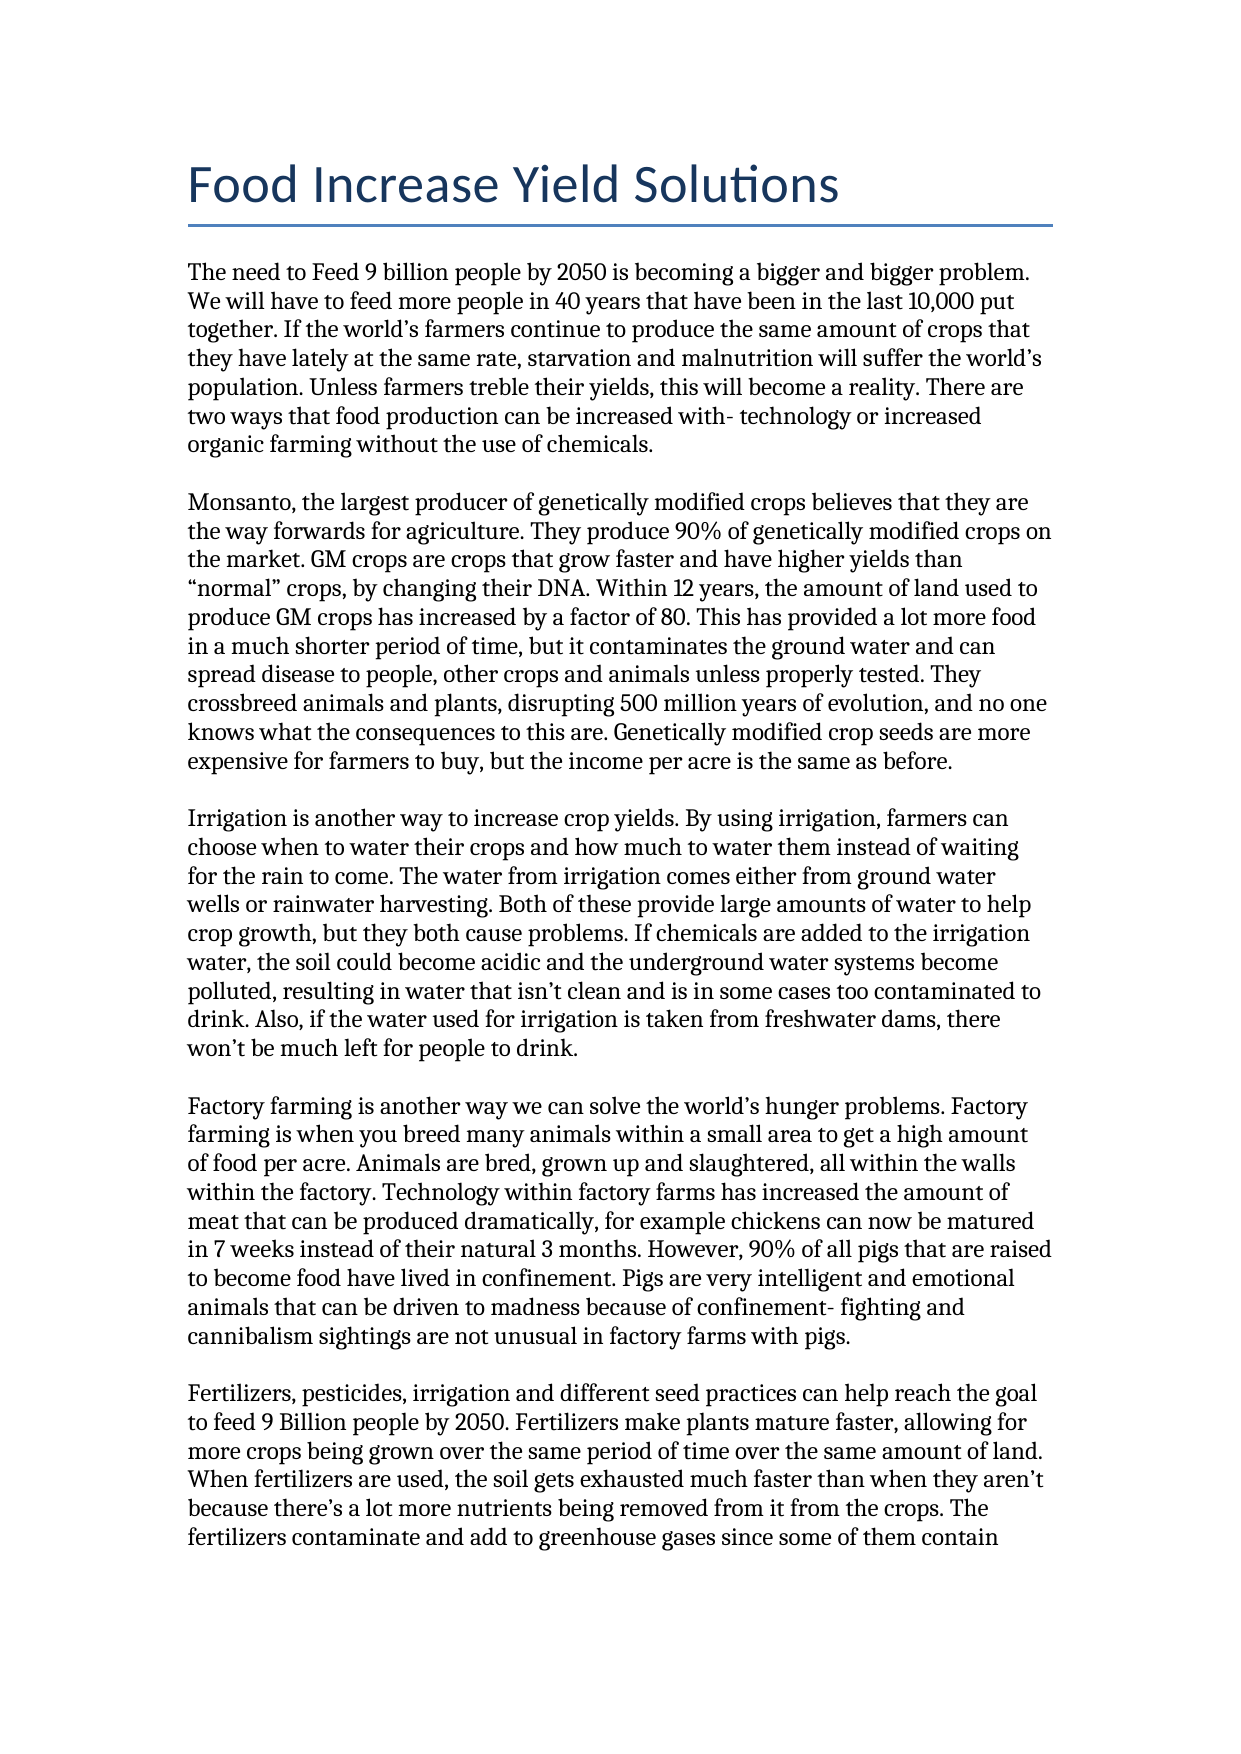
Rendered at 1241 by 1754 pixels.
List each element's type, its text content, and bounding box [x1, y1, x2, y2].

text Factory farming is another way we can solve the world’s hunger problems. Factory farming is when you breed many animals within a small area to get a high amount of food per acre. Animals are bred, grown up and slaughtered, all within the walls within the factory. Technology within factory farms has increased the amount of meat that can be produced dramatically, for example chickens can now be matured in 7 weeks instead of their natural 3 months. However, 90% of all pigs that are raised to become food have lived in confinement. Pigs are very intelligent and emotional animals that can be driven to madness because of confinement- fighting and cannibalism sightings are not unusual in factory farms with pigs. [187, 1092, 1053, 1350]
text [187, 1379, 1053, 1552]
text Monsanto, the largest producer of genetically modified crops believes that they are the way forwards for agriculture. They produce 90% of genetically modified crops on the market. GM crops are crops that grow faster and have higher yields than “normal” crops, by changing their DNA. Within 12 years, the amount of land used to produce GM crops has increased by a factor of 80. This has provided a lot more food in a much shorter period of time, but it contaminates the ground water and can spread disease to people, other crops and animals unless properly tested. They crossbreed animals and plants, disrupting 500 million years of evolution, and no one knows what the consequences to this are. Genetically modified crop seeds are more expensive for farmers to buy, but the income per acre is the same as before. [187, 488, 1053, 775]
text The need to Feed 9 billion people by 2050 is becoming a bigger and bigger problem. We will have to feed more people in 40 years that have been in the last 10,000 put together. If the world’s farmers continue to produce the same amount of crops that they have lately at the same rate, starvation and malnutrition will suffer the world’s population. Unless farmers treble their yields, this will become a reality. There are two ways that food production can be increased with- technology or increased organic farming without the use of chemicals. [187, 258, 1053, 459]
text Irrigation is another way to increase crop yields. By using irrigation, farmers can choose when to water their crops and how much to water them instead of waiting for the rain to come. The water from irrigation comes either from ground water wells or rainwater harvesting. Both of these provide large amounts of water to help crop growth, but they both cause problems. If chemicals are added to the irrigation water, the soil could become acidic and the underground water systems become polluted, resulting in water that isn’t clean and is in some cases too contaminated to drink. Also, if the water used for irrigation is taken from freshwater dams, there won’t be much left for people to drink. [187, 804, 1053, 1063]
title Food Increase Yield Solutions [187, 150, 1053, 227]
